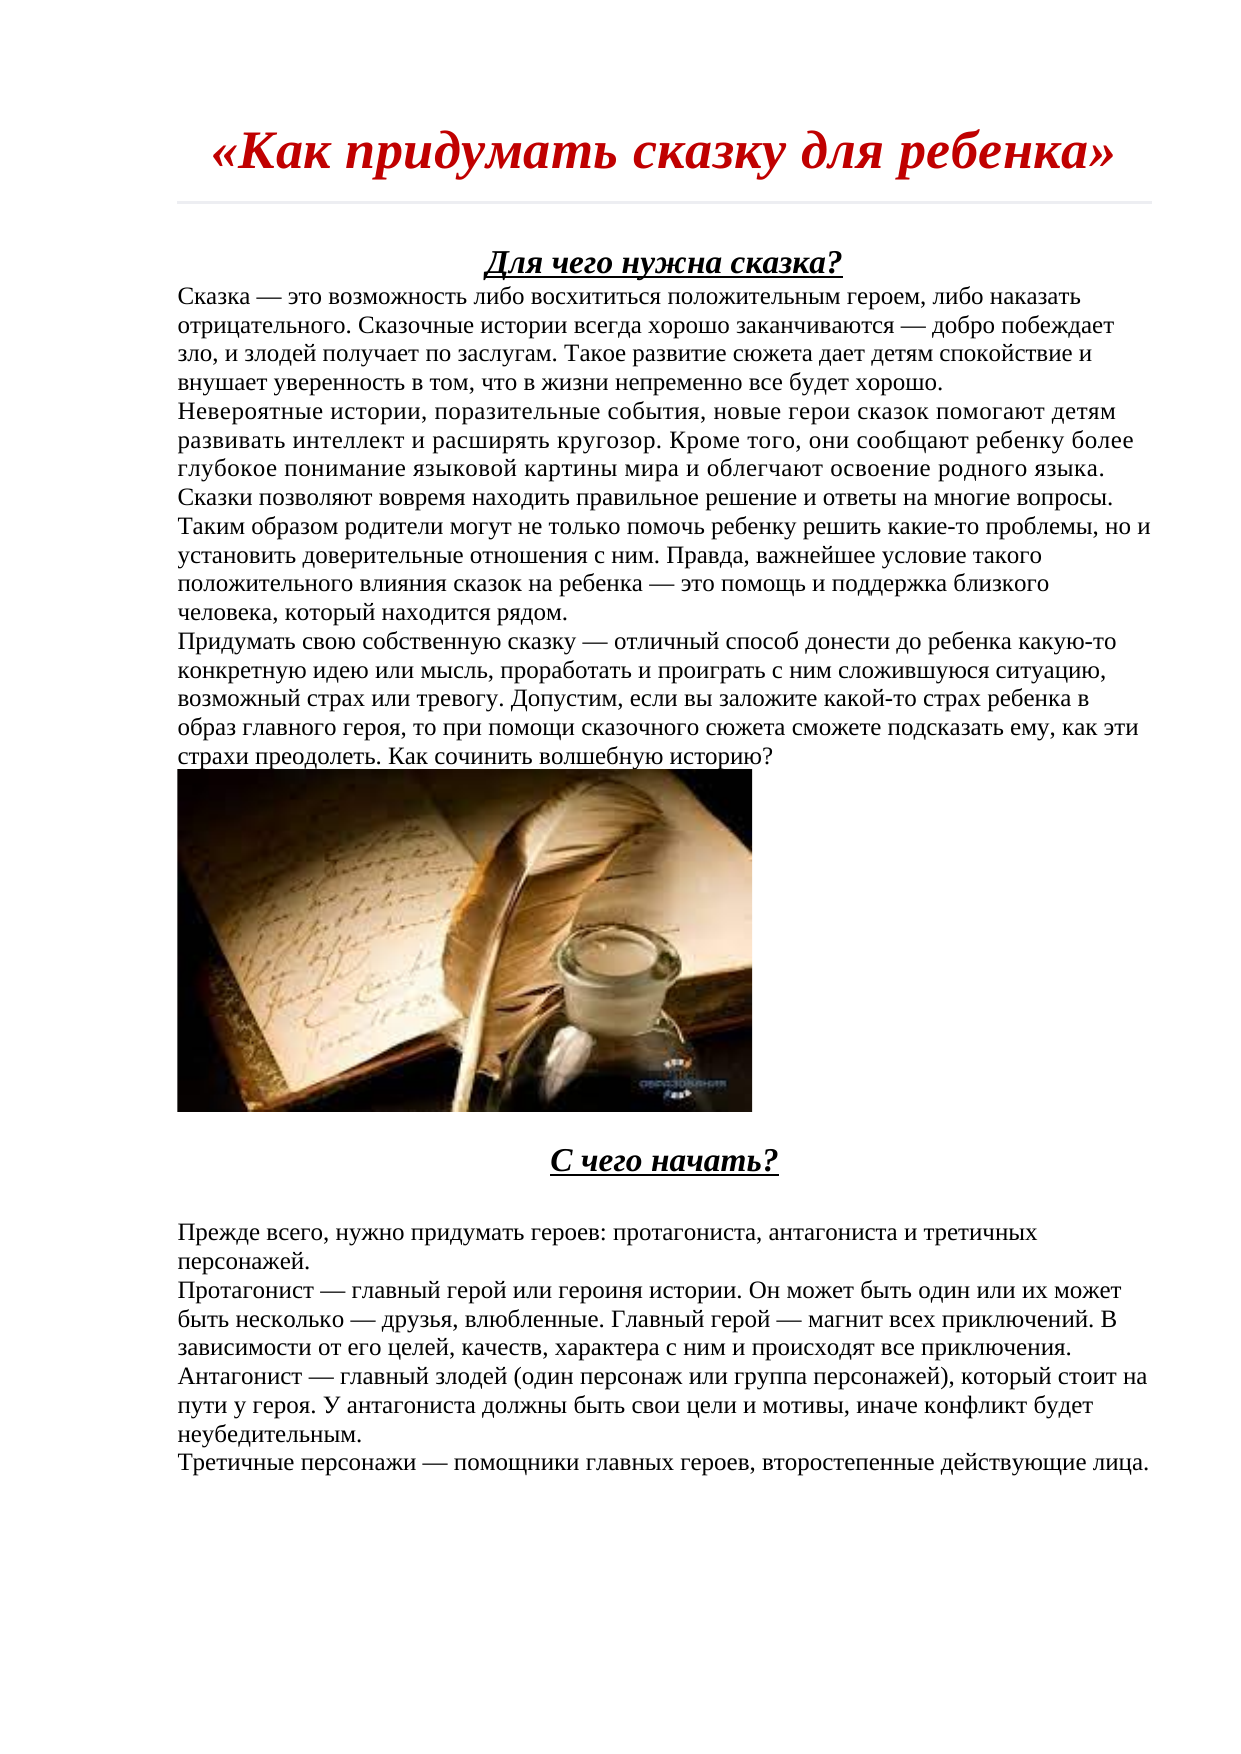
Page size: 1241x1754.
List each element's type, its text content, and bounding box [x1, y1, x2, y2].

text Антагонист — главный злодей (один персонаж или группа персонажей), который стоит на пути у героя. У антагониста должны быть свои цели и мотивы, иначе конфликт будет неубедительным. [177, 1361, 1152, 1447]
text Третичные персонажи — помощники главных героев, второстепенные действующие лица. [177, 1447, 1152, 1476]
text С чего начать? [177, 1141, 1152, 1179]
text Прежде всего, нужно придумать героев: протагониста, антагониста и третичных персонажей. [177, 1217, 1152, 1275]
picture [177, 769, 753, 1112]
text Невероятные истории, поразительные события, новые герои сказок помогают детям развивать интеллект и расширять кругозор. Кроме того, они сообщают ребенку более глубокое понимание языковой картины мира и облегчают освоение родного языка. [177, 396, 1152, 482]
text Для чего нужна сказка? [177, 243, 1152, 281]
text Сказка — это возможность либо восхититься положительным героем, либо наказать отрицательного. Сказочные истории всегда хорошо заканчиваются — добро побеждает зло, и злодей получает по заслугам. Такое развитие сюжета дает детям спокойствие и внушает уверенность в том, что в жизни непременно все будет хорошо. [177, 281, 1152, 396]
text Протагонист — главный герой или героиня истории. Он может быть один или их может быть несколько — друзья, влюбленные. Главный герой — магнит всех приключений. В зависимости от его целей, качеств, характера с ним и происходят все приключения. [177, 1275, 1152, 1361]
text Сказки позволяют вовремя находить правильное решение и ответы на многие вопросы. Таким образом родители могут не только помочь ребенку решить какие-то проблемы, но и установить доверительные отношения с ним. Правда, важнейшее условие такого положительного влияния сказок на ребенка — это помощь и поддержка близкого человека, который находится рядом. [177, 482, 1152, 626]
text Придумать свою собственную сказку — отличный способ донести до ребенка какую-то конкретную идею или мысль, проработать и проиграть с ним сложившуюся ситуацию, возможный страх или тревогу. Допустим, если вы заложите какой-то страх ребенка в образ главного героя, то при помощи сказочного сюжета сможете подсказать ему, как эти страхи преодолеть. Как сочинить волшебную историю? [177, 626, 1152, 770]
text «Как придумать сказку для ребенка» [177, 118, 1152, 201]
